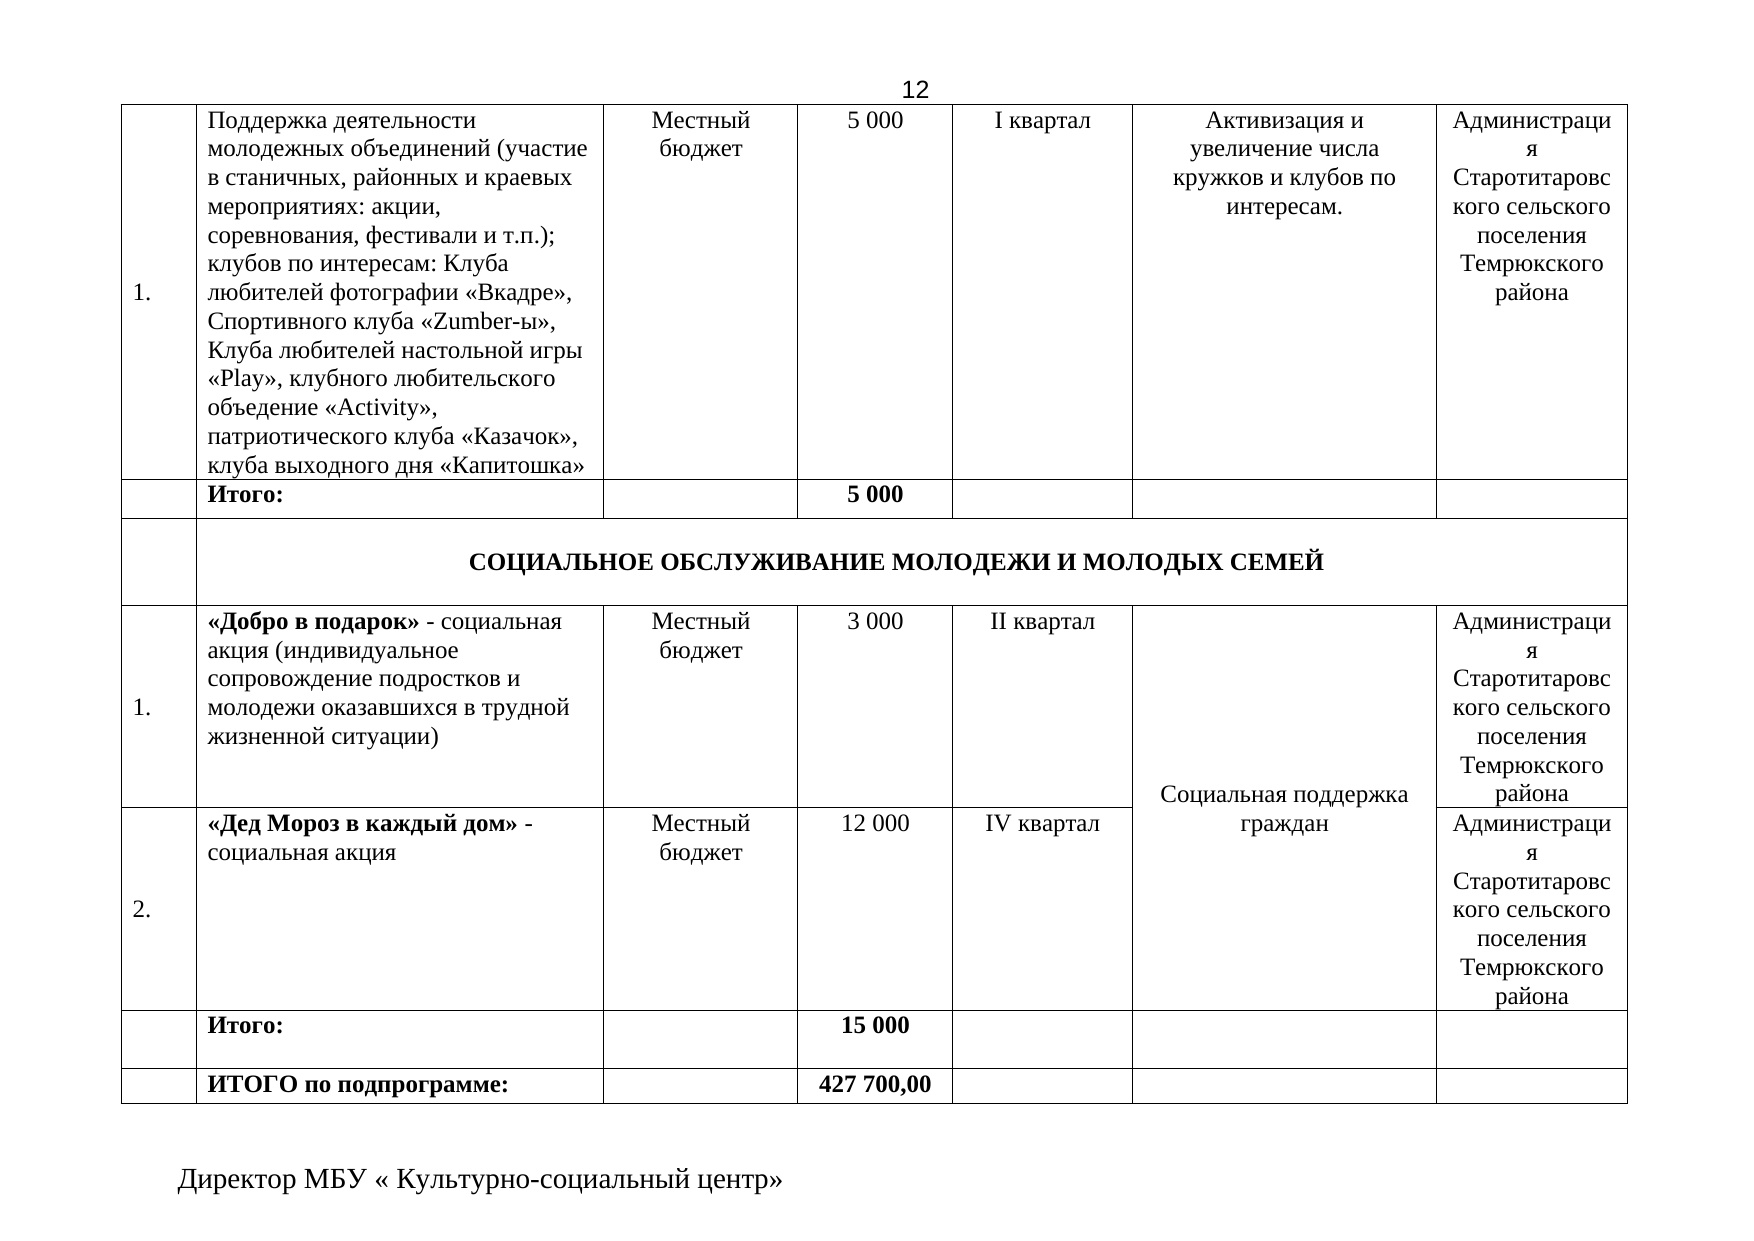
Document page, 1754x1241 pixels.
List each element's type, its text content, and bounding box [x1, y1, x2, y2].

table_cell [1133, 1011, 1436, 1068]
table_cell 5 000 [798, 480, 952, 518]
table_cell 12 000 [798, 808, 952, 1009]
table_cell ИТОГО по подпрограмме: [197, 1069, 603, 1102]
table_cell [1437, 480, 1627, 518]
table_cell [604, 480, 797, 518]
table_cell Социальная поддержка граждан [1133, 606, 1436, 1009]
table_cell IV квартал [953, 808, 1132, 1009]
table_cell Администрация Старотитаровского сельского поселения Темрюкского района [1437, 105, 1627, 478]
table_cell II квартал [953, 606, 1132, 807]
table_cell Местный бюджет [604, 606, 797, 807]
table_cell Местный бюджет [604, 808, 797, 1009]
table_cell СОЦИАЛЬНОЕ ОБСЛУЖИВАНИЕ МОЛОДЕЖИ И МОЛОДЫХ СЕМЕЙ [197, 519, 1627, 605]
table_cell 1. [122, 606, 196, 807]
table_cell [122, 519, 196, 605]
table_cell Администрация Старотитаровского сельского поселения Темрюкского района [1437, 606, 1627, 807]
table_cell [604, 1069, 797, 1102]
table_cell Активизация и увеличение числа кружков и клубов по интересам. [1133, 105, 1436, 478]
table_cell Итого: [197, 480, 603, 518]
table_cell [1133, 480, 1436, 518]
table_cell 1. [122, 105, 196, 478]
table_cell [953, 1069, 1132, 1102]
table_cell 15 000 [798, 1011, 952, 1068]
table_cell Итого: [197, 1011, 603, 1068]
table_cell [953, 480, 1132, 518]
table_cell [604, 1011, 797, 1068]
table_cell I квартал [953, 105, 1132, 478]
table_cell 3 000 [798, 606, 952, 807]
table_cell [953, 1011, 1132, 1068]
table_cell Поддержка деятельности молодежных объединений (участие в станичных, районных и краевых мероприятиях: акции, соревнования, фестивали и т.п.); клубов по интересам: Клуба любителей фотографии «Вкадре», Спортивного клуба «Zumber-ы», Клуба любителей настольной игры «Play», клубного любительского объедение «Activity», патриотического клуба «Казачок», клуба выходного дня «Капитошка» [197, 105, 603, 478]
table_cell 5 000 [798, 105, 952, 478]
table_cell [1437, 1011, 1627, 1068]
table_cell [122, 480, 196, 518]
table_cell [122, 1069, 196, 1102]
table_cell Администрация Старотитаровского сельского поселения Темрюкского района [1437, 808, 1627, 1009]
table_cell «Дед Мороз в каждый дом» - социальная акция [197, 808, 603, 1009]
table_cell Местный бюджет [604, 105, 797, 478]
table_cell [122, 1011, 196, 1068]
table_cell 427 700,00 [798, 1069, 952, 1102]
text Директор МБУ « Культурно-социальный центр» [177, 1161, 1653, 1194]
table_cell «Добро в подарок» - социальная акция (индивидуальное сопровождение подростков и молодежи оказавшихся в трудной жизненной ситуации) [197, 606, 603, 807]
table_cell [1133, 1069, 1436, 1102]
table_cell 2. [122, 808, 196, 1009]
table_cell [1437, 1069, 1627, 1102]
